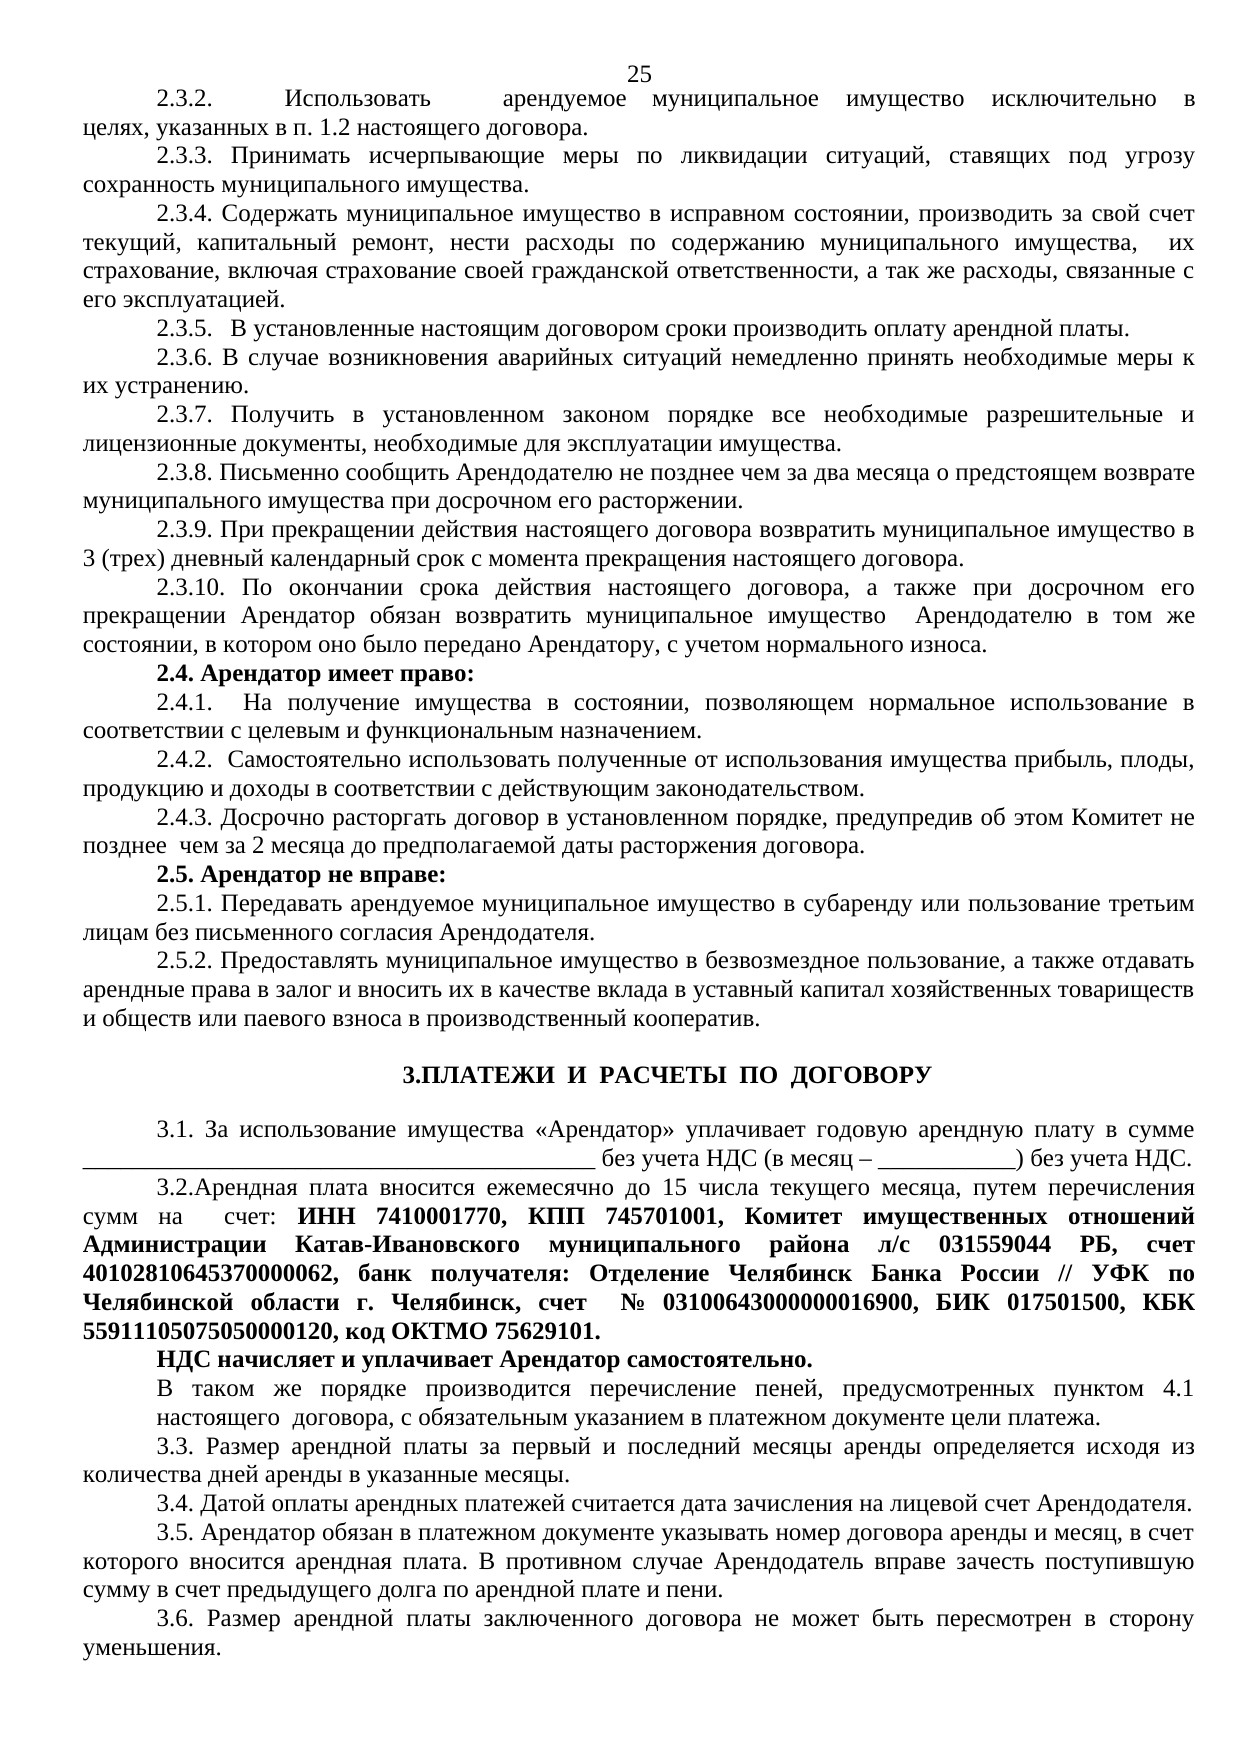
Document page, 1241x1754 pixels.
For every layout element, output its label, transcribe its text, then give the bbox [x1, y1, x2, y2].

text 2.3.5. В установленные настоящим договором сроки производить оплату арендной платы. [83, 313, 1196, 342]
text 2.4.3. Досрочно расторгать договор в установленном порядке, предупредив об этом Комитет не позднее чем за 2 месяца до предполагаемой даты расторжения договора. [83, 802, 1196, 859]
text 2.4.1. На получение имущества в состоянии, позволяющем нормальное использование в соответствии с целевым и функциональным назначением. [83, 687, 1196, 744]
text 2.3.9. При прекращении действия настоящего договора возвратить муниципальное имущество в 3 (трех) дневный календарный срок с момента прекращения настоящего договора. [83, 514, 1196, 572]
text 3.2.Арендная плата вносится ежемесячно до 15 числа текущего месяца, путем перечисления сумм на счет: ИНН 7410001770, КПП 745701001, Комитет имущественных отношений Администрации Катав-Ивановского муниципального района л/с 031559044 РБ, счет 40102810645370000062, банк получателя: Отделение Челябинск Банка России // УФК по Челябинской области г. Челябинск, счет № 03100643000000016900, БИК 017501500, КБК 55911105075050000120, код ОКТМО 75629101. [83, 1172, 1196, 1344]
text 2.5. Арендатор не вправе: [83, 859, 1196, 888]
text В таком же порядке производится перечисление пеней, предусмотренных пунктом 4.1 настоящего договора, с обязательным указанием в платежном документе цели платежа. [156, 1373, 1196, 1431]
text 3.4. Датой оплаты арендных платежей считается дата зачисления на лицевой счет Арендодателя. [83, 1488, 1196, 1517]
text 3.5. Арендатор обязан в платежном документе указывать номер договора аренды и месяц, в счет которого вносится арендная плата. В противном случае Арендодатель вправе зачесть поступившую сумму в счет предыдущего долга по арендной плате и пени. [83, 1517, 1196, 1603]
text 3.6. Размер арендной платы заключенного договора не может быть пересмотрен в сторону уменьшения. [83, 1603, 1196, 1661]
text 2.5.1. Передавать арендуемое муниципальное имущество в субаренду или пользование третьим лицам без письменного согласия Арендодателя. [83, 888, 1196, 946]
text 2.5.2. Предоставлять муниципальное имущество в безвозмездное пользование, а также отдавать арендные права в залог и вносить их в качестве вклада в уставный капитал хозяйственных товариществ и обществ или паевого взноса в производственный кооператив. [83, 946, 1196, 1032]
text 2.3.10. По окончании срока действия настоящего договора, а также при досрочном его прекращении Арендатор обязан возвратить муниципальное имущество Арендодателю в том же состоянии, в котором оно было передано Арендатору, с учетом нормального износа. [83, 572, 1196, 658]
text 2.3.6. В случае возникновения аварийных ситуаций немедленно принять необходимые меры к их устранению. [83, 342, 1196, 399]
text НДС начисляет и уплачивает Арендатор самостоятельно. [83, 1344, 1196, 1373]
text 3.1. За использование имущества «Арендатор» уплачивает годовую арендную плату в сумме _________________________________________ без учета НДС (в месяц – ___________) без учета НДС. [83, 1114, 1196, 1172]
text 2.3.4. Содержать муниципальное имущество в исправном состоянии, производить за свой счет текущий, капитальный ремонт, нести расходы по содержанию муниципального имущества, их страхование, включая страхование своей гражданской ответственности, а так же расходы, связанные с его эксплуатацией. [83, 198, 1196, 313]
text 2.3.2. Использовать арендуемое муниципальное имущество исключительно в целях, указанных в п. 1.2 настоящего договора. [83, 83, 1196, 141]
text 2.3.3. Принимать исчерпывающие меры по ликвидации ситуаций, ставящих под угрозу сохранность муниципального имущества. [83, 141, 1196, 198]
list 3.ПЛАТЕЖИ И РАСЧЕТЫ ПО ДОГОВОРУ [139, 1061, 1196, 1089]
text 2.3.8. Письменно сообщить Арендодателю не позднее чем за два месяца о предстоящем возврате муниципального имущества при досрочном его расторжении. [83, 457, 1196, 514]
text 3.3. Размер арендной платы за первый и последний месяцы аренды определяется исходя из количества дней аренды в указанные месяцы. [83, 1431, 1196, 1488]
text 2.4.2. Самостоятельно использовать полученные от использования имущества прибыль, плоды, продукцию и доходы в соответствии с действующим законодательством. [83, 744, 1196, 802]
text 2.4. Арендатор имеет право: [83, 658, 1196, 687]
text 2.3.7. Получить в установленном законом порядке все необходимые разрешительные и лицензионные документы, необходимые для эксплуатации имущества. [83, 399, 1196, 457]
